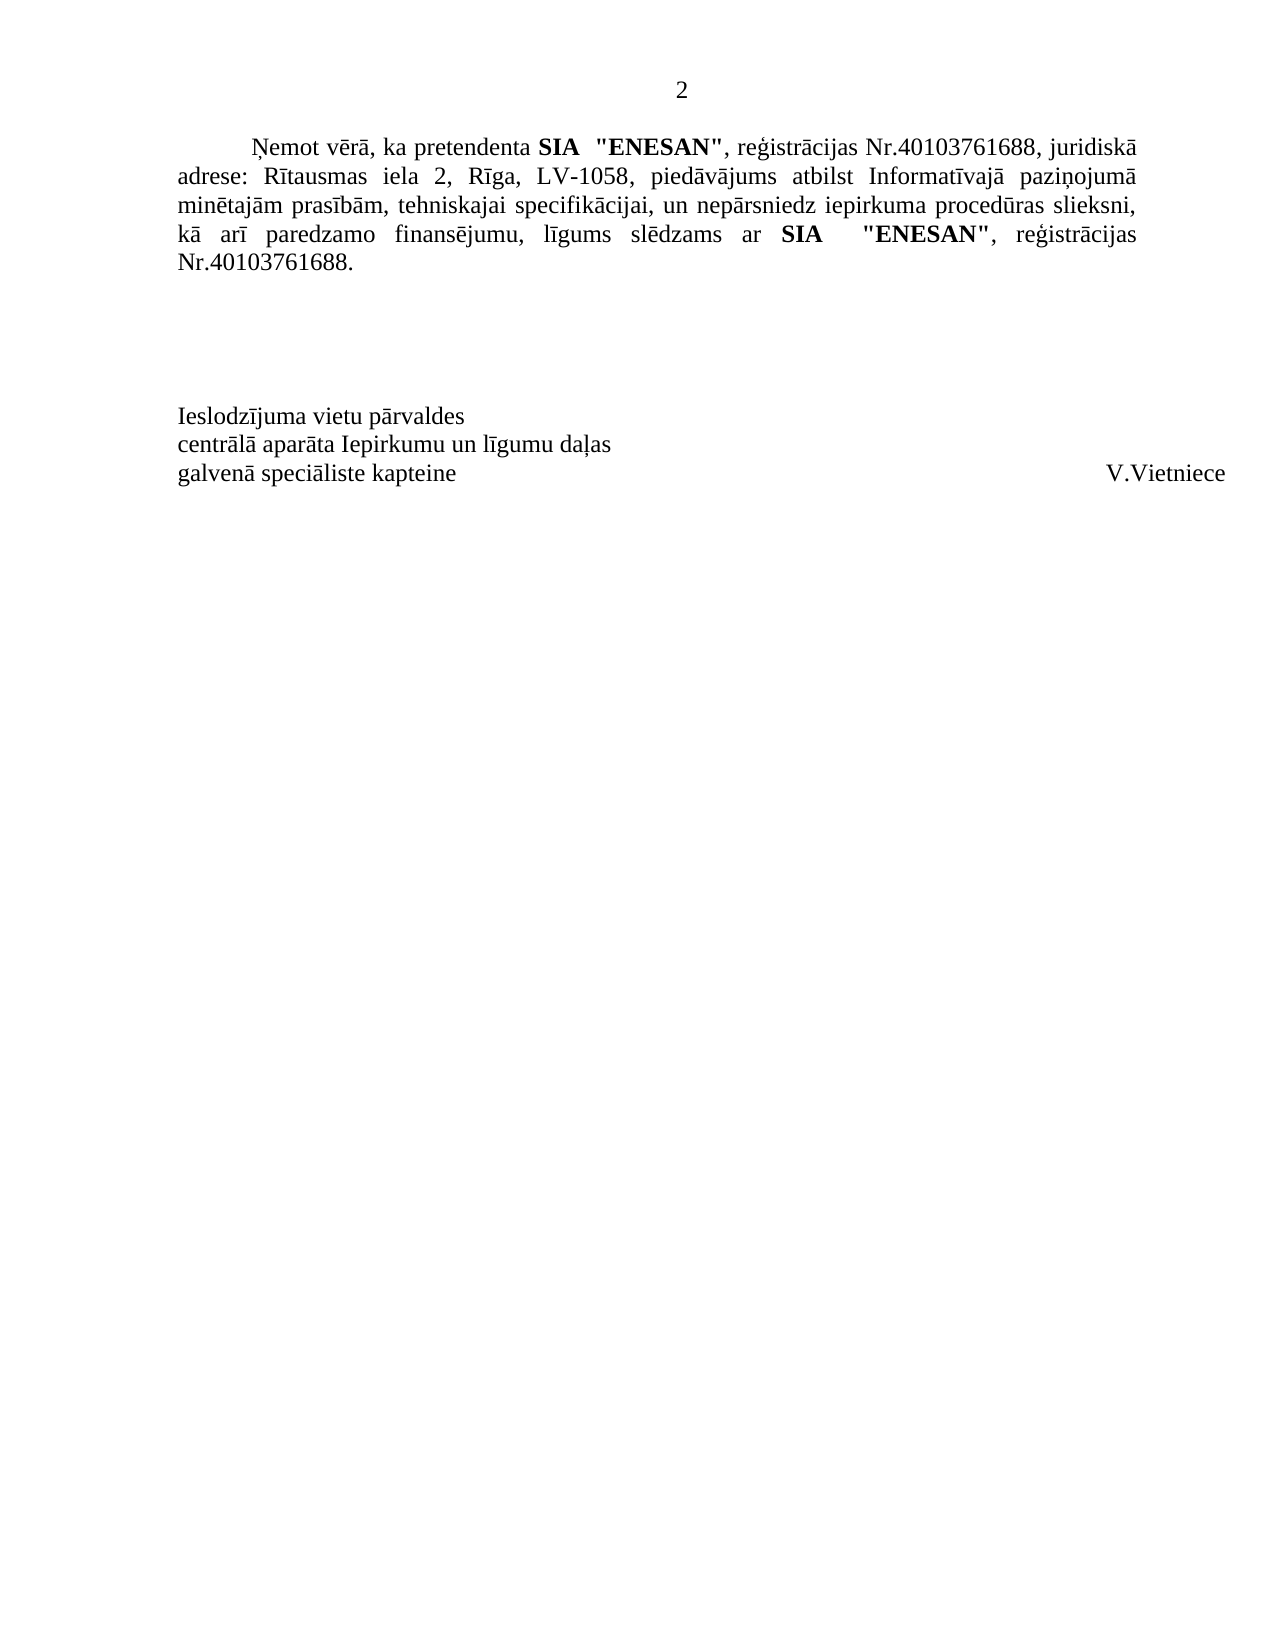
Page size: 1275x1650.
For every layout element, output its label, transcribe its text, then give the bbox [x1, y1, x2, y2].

text centrālā aparāta Iepirkumu un līgumu daļas [177, 429, 1186, 458]
text galvenā speciāliste kapteine V.Vietniece [177, 458, 1152, 487]
text Ņemot vērā, ka pretendenta SIA "ENESAN", reģistrācijas Nr.40103761688, juridiskā adrese: Rītausmas iela 2, Rīga, LV-1058, piedāvājums atbilst Informatīvajā paziņojumā minētajām prasībām, tehniskajai specifikācijai, un nepārsniedz iepirkuma procedūras slieksni, kā arī paredzamo finansējumu, līgums slēdzams ar SIA "ENESAN", reģistrācijas Nr.40103761688. [177, 132, 1137, 276]
text Ieslodzījuma vietu pārvaldes [177, 401, 1186, 429]
